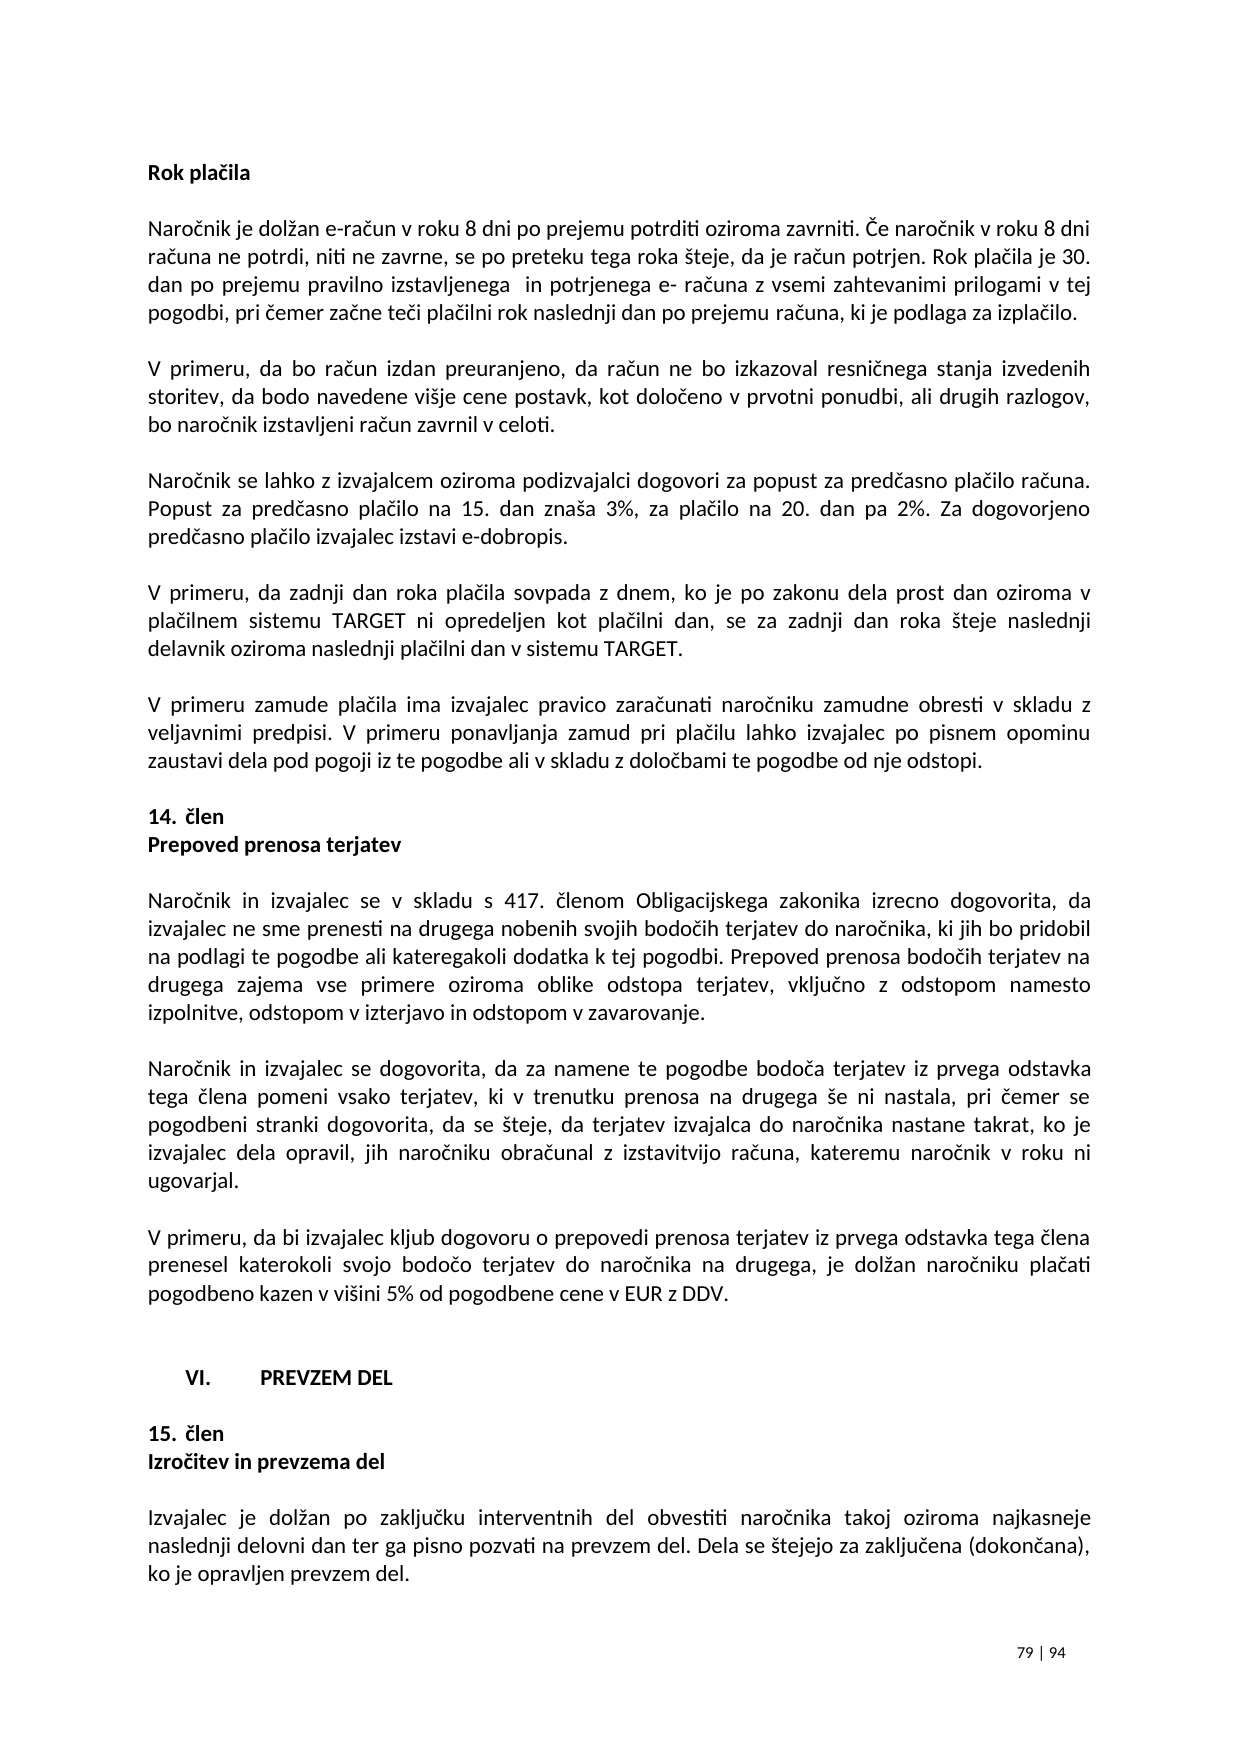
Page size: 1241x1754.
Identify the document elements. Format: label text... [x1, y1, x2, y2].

text V primeru, da zadnji dan roka plačila sovpada z dnem, ko je po zakonu dela prost dan oziroma v plačilnem sistemu TARGET ni opredeljen kot plačilni dan, se za zadnji dan roka šteje naslednji delavnik oziroma naslednji plačilni dan v sistemu TARGET. [148, 578, 1093, 662]
text Izvajalec je dolžan po zaključku interventnih del obvestiti naročnika takoj oziroma najkasneje naslednji delovni dan ter ga pisno pozvati na prevzem del. Dela se štejejo za zaključena (dokončana), ko je opravljen prevzem del. [148, 1503, 1093, 1587]
text Rok plačila [148, 158, 1093, 186]
text Naročnik se lahko z izvajalcem oziroma podizvajalci dogovori za popust za predčasno plačilo računa. Popust za predčasno plačilo na 15. dan znaša 3%, za plačilo na 20. dan pa 2%. Za dogovorjeno predčasno plačilo izvajalec izstavi e-dobropis. [148, 466, 1093, 550]
list PREVZEM DEL [185, 1363, 1093, 1391]
text Prepoved prenosa terjatev [148, 830, 1093, 858]
list člen [148, 1419, 1093, 1447]
text Naročnik je dolžan e-račun v roku 8 dni po prejemu potrditi oziroma zavrniti. Če naročnik v roku 8 dni računa ne potrdi, niti ne zavrne, se po preteku tega roka šteje, da je račun potrjen. Rok plačila je 30. dan po prejemu pravilno izstavljenega in potrjenega e- računa z vsemi zahtevanimi prilogami v tej pogodbi, pri čemer začne teči plačilni rok naslednji dan po prejemu računa, ki je podlaga za izplačilo. [148, 214, 1093, 326]
text V primeru, da bo račun izdan preuranjeno, da račun ne bo izkazoval resničnega stanja izvedenih storitev, da bodo navedene višje cene postavk, kot določeno v prvotni ponudbi, ali drugih razlogov, bo naročnik izstavljeni račun zavrnil v celoti. [148, 354, 1093, 438]
text Naročnik in izvajalec se dogovorita, da za namene te pogodbe bodoča terjatev iz prvega odstavka tega člena pomeni vsako terjatev, ki v trenutku prenosa na drugega še ni nastala, pri čemer se pogodbeni stranki dogovorita, da se šteje, da terjatev izvajalca do naročnika nastane takrat, ko je izvajalec dela opravil, jih naročniku obračunal z izstavitvijo računa, kateremu naročnik v roku ni ugovarjal. [148, 1054, 1093, 1194]
text Naročnik in izvajalec se v skladu s 417. členom Obligacijskega zakonika izrecno dogovorita, da izvajalec ne sme prenesti na drugega nobenih svojih bodočih terjatev do naročnika, ki jih bo pridobil na podlagi te pogodbe ali kateregakoli dodatka k tej pogodbi. Prepoved prenosa bodočih terjatev na drugega zajema vse primere oziroma oblike odstopa terjatev, vključno z odstopom namesto izpolnitve, odstopom v izterjavo in odstopom v zavarovanje. [148, 886, 1093, 1026]
list člen [148, 802, 1093, 830]
text V primeru zamude plačila ima izvajalec pravico zaračunati naročniku zamudne obresti v skladu z veljavnimi predpisi. V primeru ponavljanja zamud pri plačilu lahko izvajalec po pisnem opominu zaustavi dela pod pogoji iz te pogodbe ali v skladu z določbami te pogodbe od nje odstopi. [148, 690, 1093, 774]
text V primeru, da bi izvajalec kljub dogovoru o prepovedi prenosa terjatev iz prvega odstavka tega člena prenesel katerokoli svojo bodočo terjatev do naročnika na drugega, je dolžan naročniku plačati pogodbeno kazen v višini 5% od pogodbene cene v EUR z DDV. [148, 1223, 1093, 1307]
text Izročitev in prevzema del [148, 1447, 1093, 1475]
